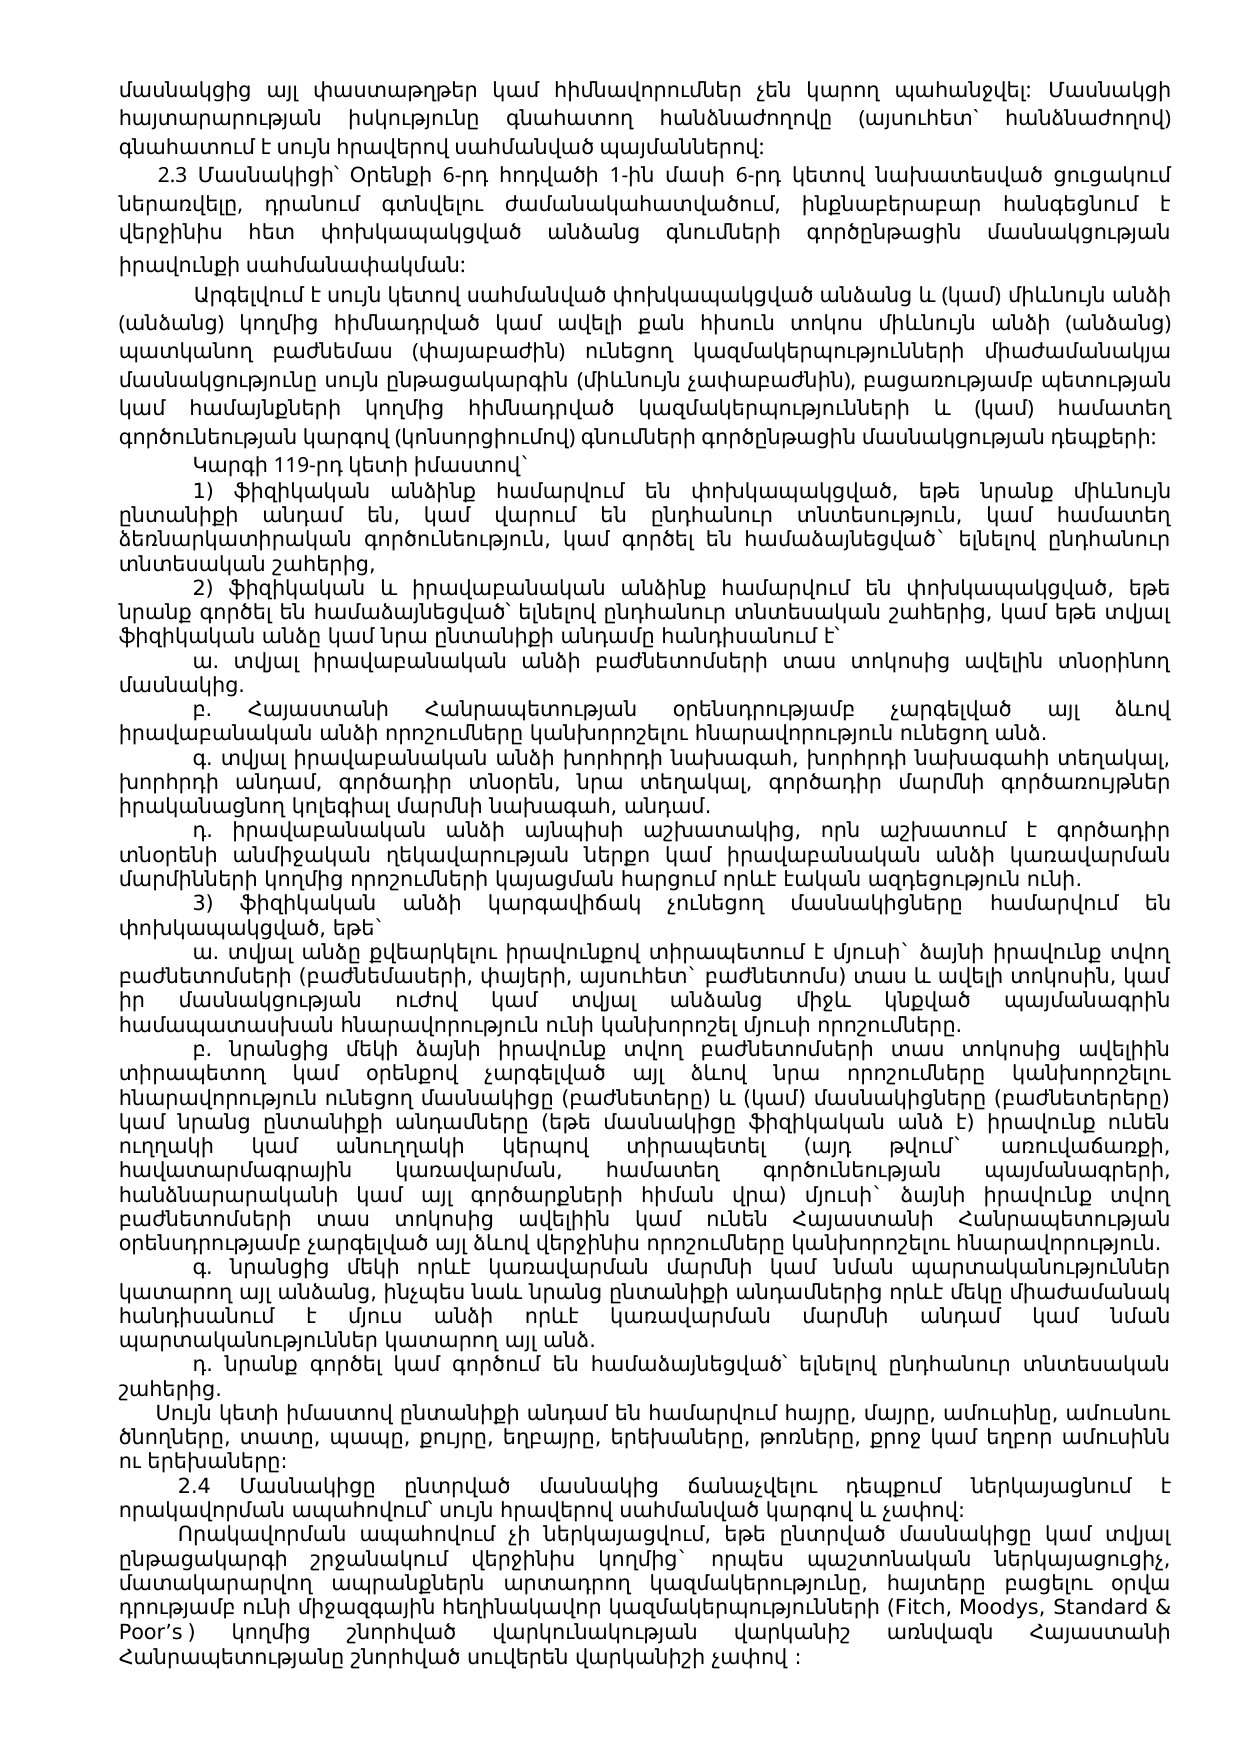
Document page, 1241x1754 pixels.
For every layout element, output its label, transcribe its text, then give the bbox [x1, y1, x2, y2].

text Կարգի 119-րդ կետի իմաստով` [118, 450, 1171, 479]
text Արգելվում է սույն կետով սահմանված փոխկապակցված անձանց և (կամ) միևնույն անձի (անձանց) կողմից հիմնադրված կամ ավելի քան հիսուն տոկոս միևնույն անձի (անձանց) պատկանող բաժնեմաս (փայաբաժին) ունեցող կազմակերպությունների միաժամանակյա մասնակցությունը սույն ընթացակարգին (միևնույն չափաբաժնին), բացառությամբ պետության կամ համայնքների կողմից հիմնադրված կազմակերպությունների և (կամ) համատեղ գործունեության կարգով (կոնսորցիումով) գնումների գործընթացին մասնակցության դեպքերի: [118, 280, 1171, 450]
text բ. Հայաստանի Հանրապետության օրենսդրությամբ չարգելված այլ ձևով իրավաբանական անձի որոշումները կանխորոշելու հնարավորություն ունեցող անձ. [118, 697, 1171, 746]
text ա. տվյալ անձը քվեարկելու իրավունքով տիրապետում է մյուսի` ձայնի իրավունք տվող բաժնետոմսերի (բաժնեմասերի, փայերի, այսուհետ` բաժնետոմս) տաս և ավելի տոկոսին, կամ իր մասնակցության ուժով կամ տվյալ անձանց միջև կնքված պայմանագրին համապատասխան հնարավորություն ունի կանխորոշել մյուսի որոշումները. [118, 940, 1171, 1037]
text դ. իրավաբանական անձի այնպիսի աշխատակից, որն աշխատում է գործադիր տնօրենի անմիջական ղեկավարության ներքո կամ իրավաբանական անձի կառավարման մարմինների կողմից որոշումների կայացման հարցում որևէ էական ազդեցություն ունի. [118, 818, 1171, 891]
text Որակավորման ապահովում չի ներկայացվում, եթե ընտրված մասնակիցը կամ տվյալ ընթացակարգի շրջանակում վերջինիս կողմից` որպես պաշտոնական ներկայացուցիչ, մատակարարվող ապրանքներն արտադրող կազմակերությունը, հայտերը բացելու օրվա դրությամբ ունի միջազգային հեղինակավոր կազմակերպությունների (Fitch, Moodys, Standard & Poor’s ) կողմից շնորհված վարկունակության վարկանիշ առնվազն Հայաստանի Հանրապետությանը շնորհված սուվերեն վարկանիշի չափով : [118, 1522, 1171, 1669]
text Սույն կետի իմաստով ընտանիքի անդամ են համարվում հայրը, մայրը, ամուսինը, ամուսնու ծնողները, տատը, պապը, քույրը, եղբայրը, երեխաները, թոռները, քրոջ կամ եղբոր ամուսինն ու երեխաները: [118, 1401, 1171, 1474]
text 3) ֆիզիկական անձի կարգավիճակ չունեցող մասնակիցները համարվում են փոխկապակցված, եթե` [118, 891, 1171, 940]
text 2) ֆիզիկական և իրավաբանական անձինք համարվում են փոխկապակցված, եթե նրանք գործել են համաձայնեցված՝ ելնելով ընդհանուր տնտեսական շահերից, կամ եթե տվյալ ֆիզիկական անձը կամ նրա ընտանիքի անդամը հանդիսանում է՝ [118, 576, 1171, 649]
text ա. տվյալ իրավաբանական անձի բաժնետոմսերի տաս տոկոսից ավելին տնօրինող մասնակից. [118, 649, 1171, 697]
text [118, 75, 1171, 160]
text բ. նրանցից մեկի ձայնի իրավունք տվող բաժնետոմսերի տաս տոկոսից ավելիին տիրապետող կամ օրենքով չարգելված այլ ձևով նրա որոշումները կանխորոշելու հնարավորություն ունեցող մասնակիցը (բաժնետերը) և (կամ) մասնակիցները (բաժնետերերը) կամ նրանց ընտանիքի անդամները (եթե մասնակիցը ֆիզիկական անձ է) իրավունք ունեն ուղղակի կամ անուղղակի կերպով տիրապետել (այդ թվում` առուվաճառքի, հավատարմագրային կառավարման, համատեղ գործունեության պայմանագրերի, հանձնարարականի կամ այլ գործարքների հիման վրա) մյուսի` ձայնի իրավունք տվող բաժնետոմսերի տաս տոկոսից ավելիին կամ ունեն Հայաստանի Հանրապետության օրենսդրությամբ չարգելված այլ ձևով վերջինիս որոշումները կանխորոշելու հնարավորություն. [118, 1037, 1171, 1255]
text դ. նրանք գործել կամ գործում են համաձայնեցված՝ ելնելով ընդհանուր տնտեսական շահերից. [118, 1352, 1171, 1401]
text 2.4 Մասնակիցը ընտրված մասնակից ճանաչվելու դեպքում ներկայացնում է որակավորման ապահովում՝ սույն հրավերով սահմանված կարգով և չափով: [118, 1474, 1171, 1522]
text 1) ֆիզիկական անձինք համարվում են փոխկապակցված, եթե նրանք միևնույն ընտանիքի անդամ են, կամ վարում են ընդհանուր տնտեսություն, կամ համատեղ ձեռնարկատիրական գործունեություն, կամ գործել են համաձայնեցված` ելնելով ընդհանուր տնտեսական շահերից, [118, 479, 1171, 576]
text գ. տվյալ իրավաբանական անձի խորհրդի նախագահ, խորհրդի նախագահի տեղակալ, խորհրդի անդամ, գործադիր տնօրեն, նրա տեղակալ, գործադիր մարմնի գործառույթներ իրականացնող կոլեգիալ մարմնի նախագահ, անդամ. [118, 746, 1171, 818]
text գ. նրանցից մեկի որևէ կառավարման մարմնի կամ նման պարտականություններ կատարող այլ անձանց, ինչպես նաև նրանց ընտանիքի անդամներից որևէ մեկը միաժամանակ հանդիսանում է մյուս անձի որևէ կառավարման մարմնի անդամ կամ նման պարտականություններ կատարող այլ անձ. [118, 1255, 1171, 1352]
text 2.3 Մասնակիցի՝ Օրենքի 6-րդ հոդվածի 1-ին մասի 6-րդ կետով նախատեսված ցուցակում ներառվելը, դրանում գտնվելու ժամանակահատվածում, ինքնաբերաբար հանգեցնում է վերջինիս հետ փոխկապակցված անձանց գնումների գործընթացին մասնակցության իրավունքի սահմանափակման: [118, 160, 1171, 280]
